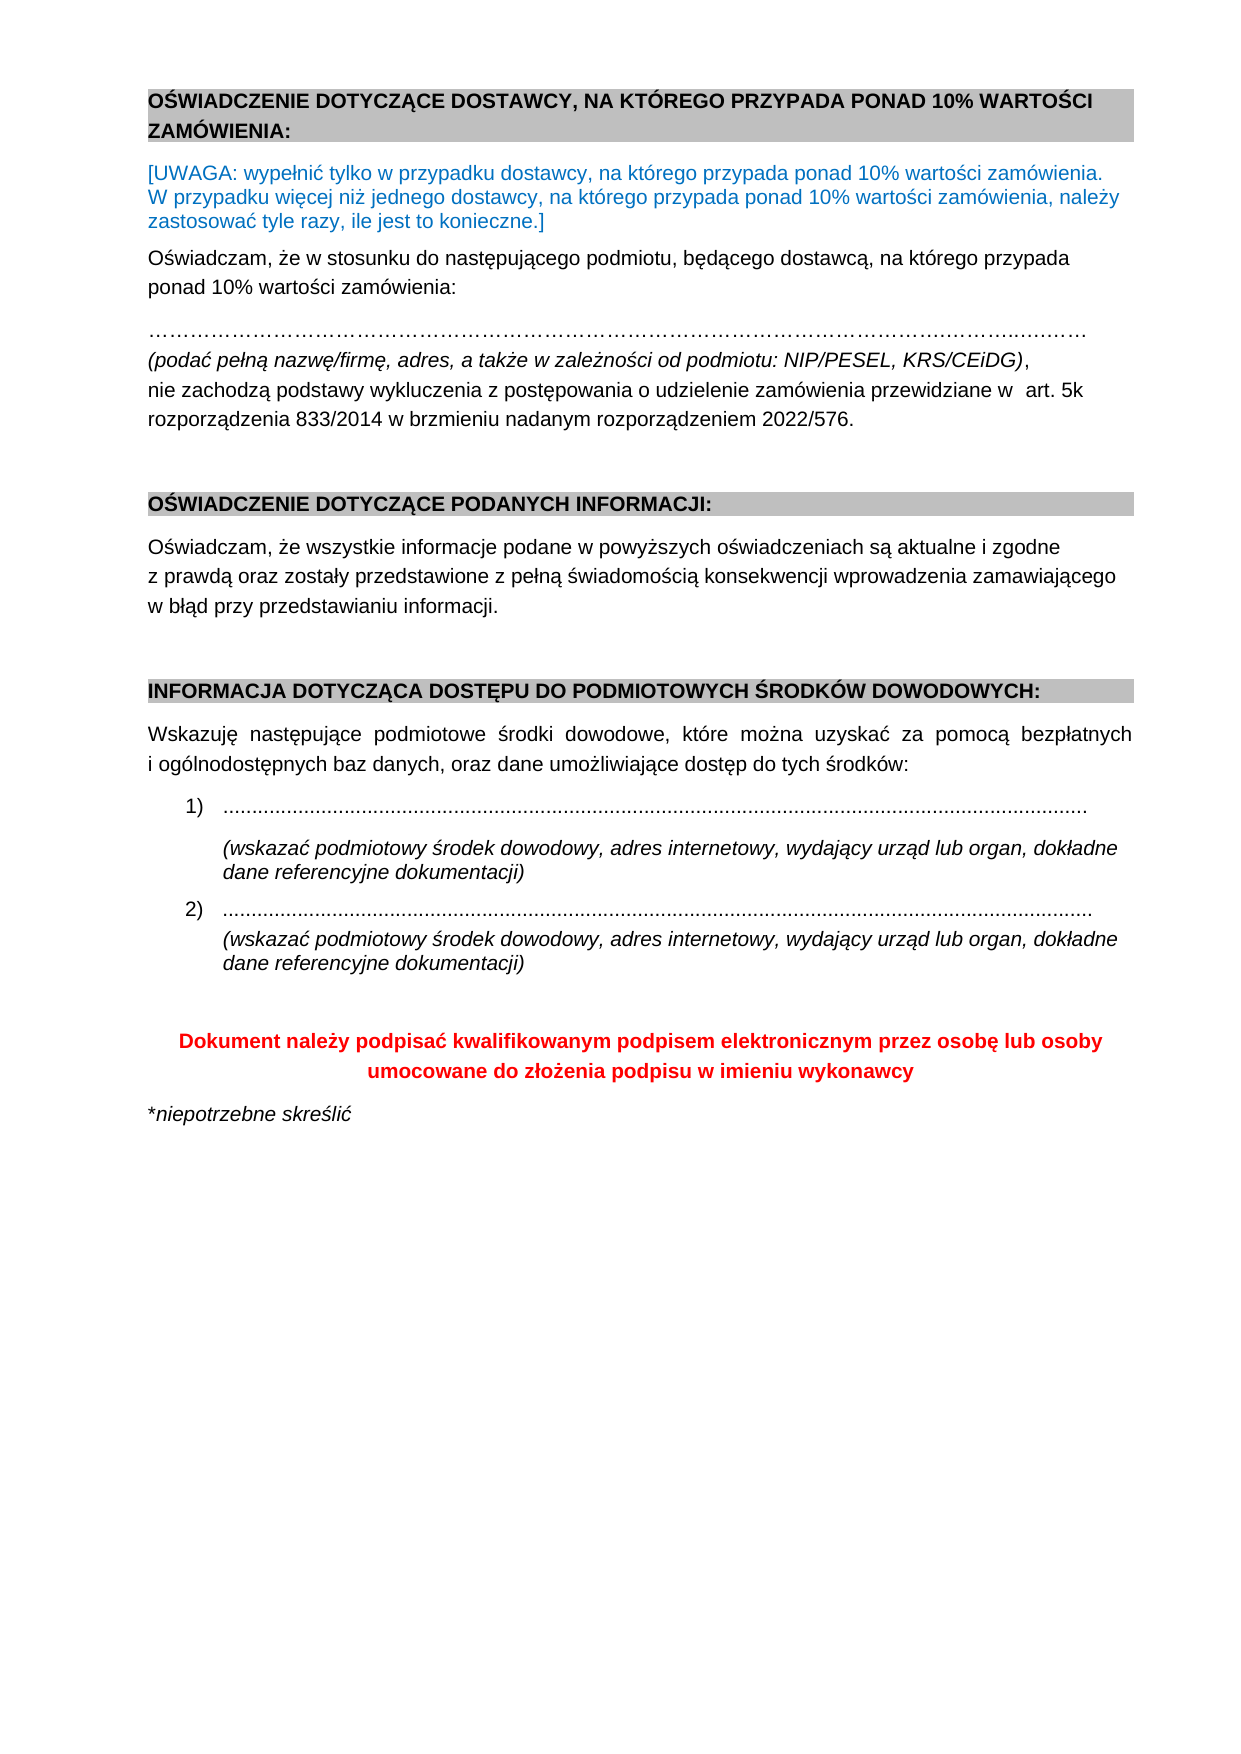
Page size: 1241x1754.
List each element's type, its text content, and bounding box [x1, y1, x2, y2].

text INFORMACJA DOTYCZĄCA DOSTĘPU DO PODMIOTOWYCH ŚRODKÓW DOWODOWYCH: [148, 679, 1134, 703]
text Dokument należy podpisać kwalifikowanym podpisem elektronicznym przez osobę lub osoby umocowane do złożenia podpisu w imieniu wykonawcy [148, 1029, 1134, 1083]
list ....................................................................................................................................................... [185, 897, 1134, 921]
text *niepotrzebne skreślić [148, 1102, 1134, 1126]
text Oświadczam, że w stosunku do następującego podmiotu, będącego dostawcą, na którego przypada ponad 10% wartości zamówienia: [148, 245, 1134, 299]
text …………………………………………………………………………………………………….………..….…… (podać pełną nazwę/firmę, adres, a także w zależności od podmiotu: NIP/PESEL, KRS/CEiDG), nie zachodzą podstawy wykluczenia z postępowania o udzielenie zamówienia przewidziane w art. 5k rozporządzenia 833/2014 w brzmieniu nadanym rozporządzeniem 2022/576. [148, 318, 1134, 431]
text [UWAGA: wypełnić tylko w przypadku dostawcy, na którego przypada ponad 10% wartości zamówienia. W przypadku więcej niż jednego dostawcy, na którego przypada ponad 10% wartości zamówienia, należy zastosować tyle razy, ile jest to konieczne.] [148, 161, 1134, 233]
list (wskazać podmiotowy środek dowodowy, adres internetowy, wydający urząd lub organ, dokładne dane referencyjne dokumentacji) [223, 836, 1134, 884]
list ...................................................................................................................................................... [185, 794, 1134, 818]
text OŚWIADCZENIE DOTYCZĄCE DOSTAWCY, NA KTÓREGO PRZYPADA PONAD 10% WARTOŚCI ZAMÓWIENIA: [148, 89, 1134, 142]
text Wskazuję następujące podmiotowe środki dowodowe, które można uzyskać za pomocą bezpłatnych i ogólnodostępnych baz danych, oraz dane umożliwiające dostęp do tych środków: [148, 721, 1134, 775]
list (wskazać podmiotowy środek dowodowy, adres internetowy, wydający urząd lub organ, dokładne dane referencyjne dokumentacji) [223, 926, 1134, 974]
text OŚWIADCZENIE DOTYCZĄCE PODANYCH INFORMACJI: [148, 492, 1134, 516]
text Oświadczam, że wszystkie informacje podane w powyższych oświadczeniach są aktualne i zgodne z prawdą oraz zostały przedstawione z pełną świadomością konsekwencji wprowadzenia zamawiającego w błąd przy przedstawianiu informacji. [148, 534, 1134, 618]
